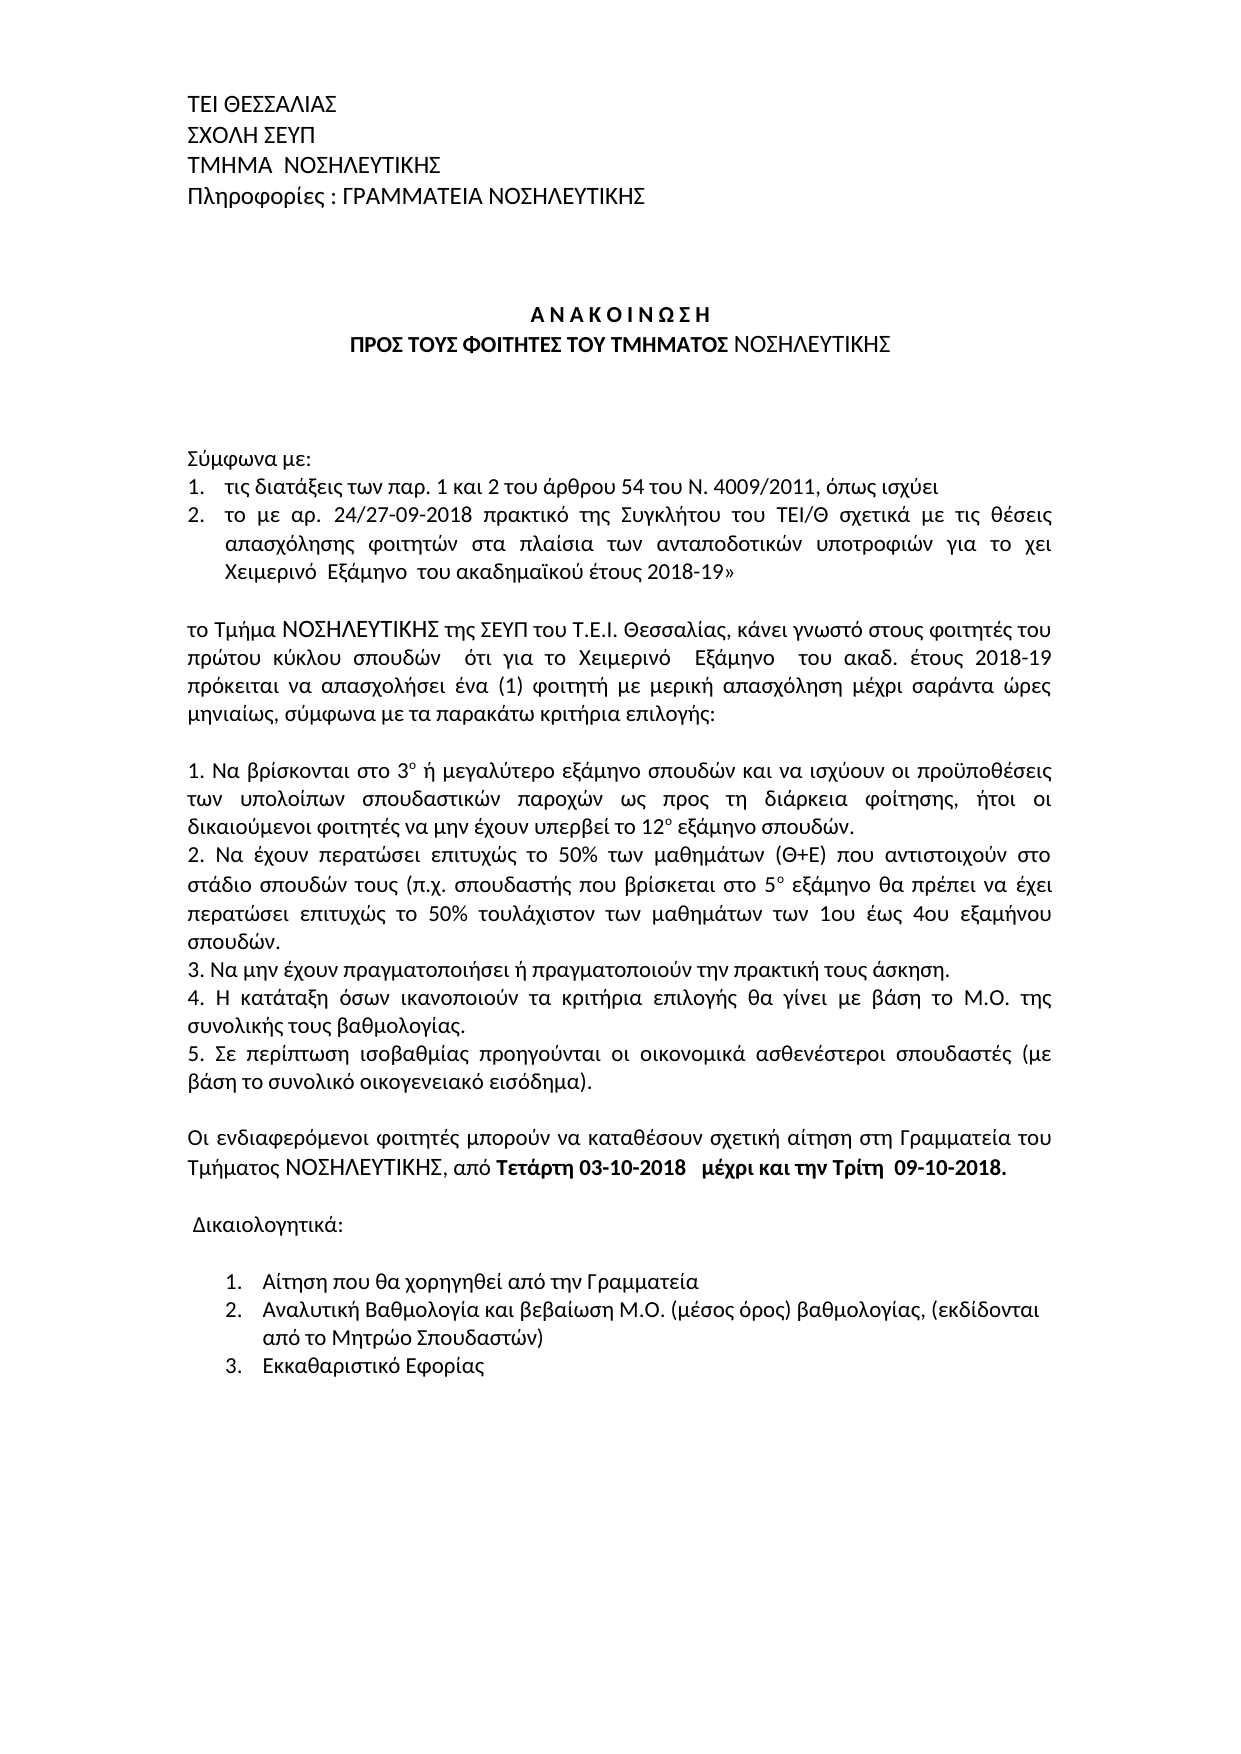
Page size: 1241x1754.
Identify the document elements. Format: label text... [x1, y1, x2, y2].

text 3. Να μην έχουν πραγματοποιήσει ή πραγματοποιούν την πρακτική τους άσκηση. [187, 955, 1053, 983]
text Α Ν Α Κ Ο Ι Ν Ω Σ Η ΠΡΟΣ ΤΟΥΣ ΦΟΙΤΗΤΕΣ ΤΟΥ ΤΜΗΜΑΤΟΣ ΝΟΣΗΛΕΥΤΙΚΗΣ [187, 270, 1053, 388]
text το Τμήμα ΝΟΣΗΛΕΥΤΙΚΗΣ της ΣΕΥΠ του Τ.Ε.Ι. Θεσσαλίας, κάνει γνωστό στους φοιτητές του πρώτου κύκλου σπουδών ότι για το Χειμερινό Εξάμηνο του ακαδ. έτους 2018-19 πρόκειται να απασχολήσει ένα (1) φοιτητή με μερική απασχόληση μέχρι σαράντα ώρες μηνιαίως, σύμφωνα με τα παρακάτω κριτήρια επιλογής: [187, 613, 1053, 728]
text 2. Να έχουν περατώσει επιτυχώς το 50% των μαθημάτων (Θ+Ε) που αντιστοιχούν στο στάδιο σπουδών τους (π.χ. σπουδαστής που βρίσκεται στο 5ο εξάμηνο θα πρέπει να έχει περατώσει επιτυχώς το 50% τουλάχιστον των μαθημάτων των 1ου έως 4ου εξαμήνου σπουδών. [187, 840, 1053, 955]
text Δικαιολογητικά: [187, 1210, 1053, 1238]
list Αναλυτική Βαθμολογία και βεβαίωση Μ.Ο. (μέσος όρος) βαθμολογίας, (εκδίδονται από το Μητρώο Σπουδαστών) [225, 1295, 1053, 1351]
text 4. Η κατάταξη όσων ικανοποιούν τα κριτήρια επιλογής θα γίνει με βάση το Μ.Ο. της συνολικής τους βαθμολογίας. [187, 983, 1053, 1039]
text ΤΜΗΜΑ ΝΟΣΗΛΕΥΤΙΚΗΣ Πληροφορίες : ΓΡΑΜΜΑΤΕΙΑ ΝΟΣΗΛΕΥΤΙΚΗΣ [187, 150, 1053, 239]
list Αίτηση που θα χορηγηθεί από την Γραμματεία [225, 1267, 1053, 1295]
text ΣΧΟΛΗ ΣΕΥΠ [187, 119, 1053, 150]
list τις διατάξεις των παρ. 1 και 2 του άρθρου 54 του Ν. 4009/2011, όπως ισχύει [187, 472, 1053, 500]
list το με αρ. 24/27-09-2018 πρακτικό της Συγκλήτου του ΤΕΙ/Θ σχετικά με τις θέσεις απασχόλησης φοιτητών στα πλαίσια των ανταποδοτικών υποτροφιών για το χει Χειμερινό Εξάμηνο του ακαδημαϊκού έτους 2018-19» [187, 500, 1053, 585]
text Σύμφωνα με: [187, 444, 1053, 472]
text 5. Σε περίπτωση ισοβαθμίας προηγούνται οι οικονομικά ασθενέστεροι σπουδαστές (με βάση το συνολικό οικογενειακό εισόδημα). [187, 1039, 1053, 1095]
text ΤΕΙ ΘΕΣΣΑΛΙΑΣ [187, 89, 1053, 119]
text Οι ενδιαφερόμενοι φοιτητές μπορούν να καταθέσουν σχετική αίτηση στη Γραμματεία του Τμήματος ΝΟΣΗΛΕΥΤΙΚΗΣ, από Τετάρτη 03-10-2018 μέχρι και την Τρίτη 09-10-2018. [187, 1123, 1053, 1182]
text 1. Να βρίσκονται στο 3ο ή μεγαλύτερο εξάμηνο σπουδών και να ισχύουν οι προϋποθέσεις των υπολοίπων σπουδαστικών παροχών ως προς τη διάρκεια φοίτησης, ήτοι οι δικαιούμενοι φοιτητές να μην έχουν υπερβεί το 12ο εξάμηνο σπουδών. [187, 756, 1053, 840]
list Εκκαθαριστικό Εφορίας [225, 1351, 1053, 1379]
